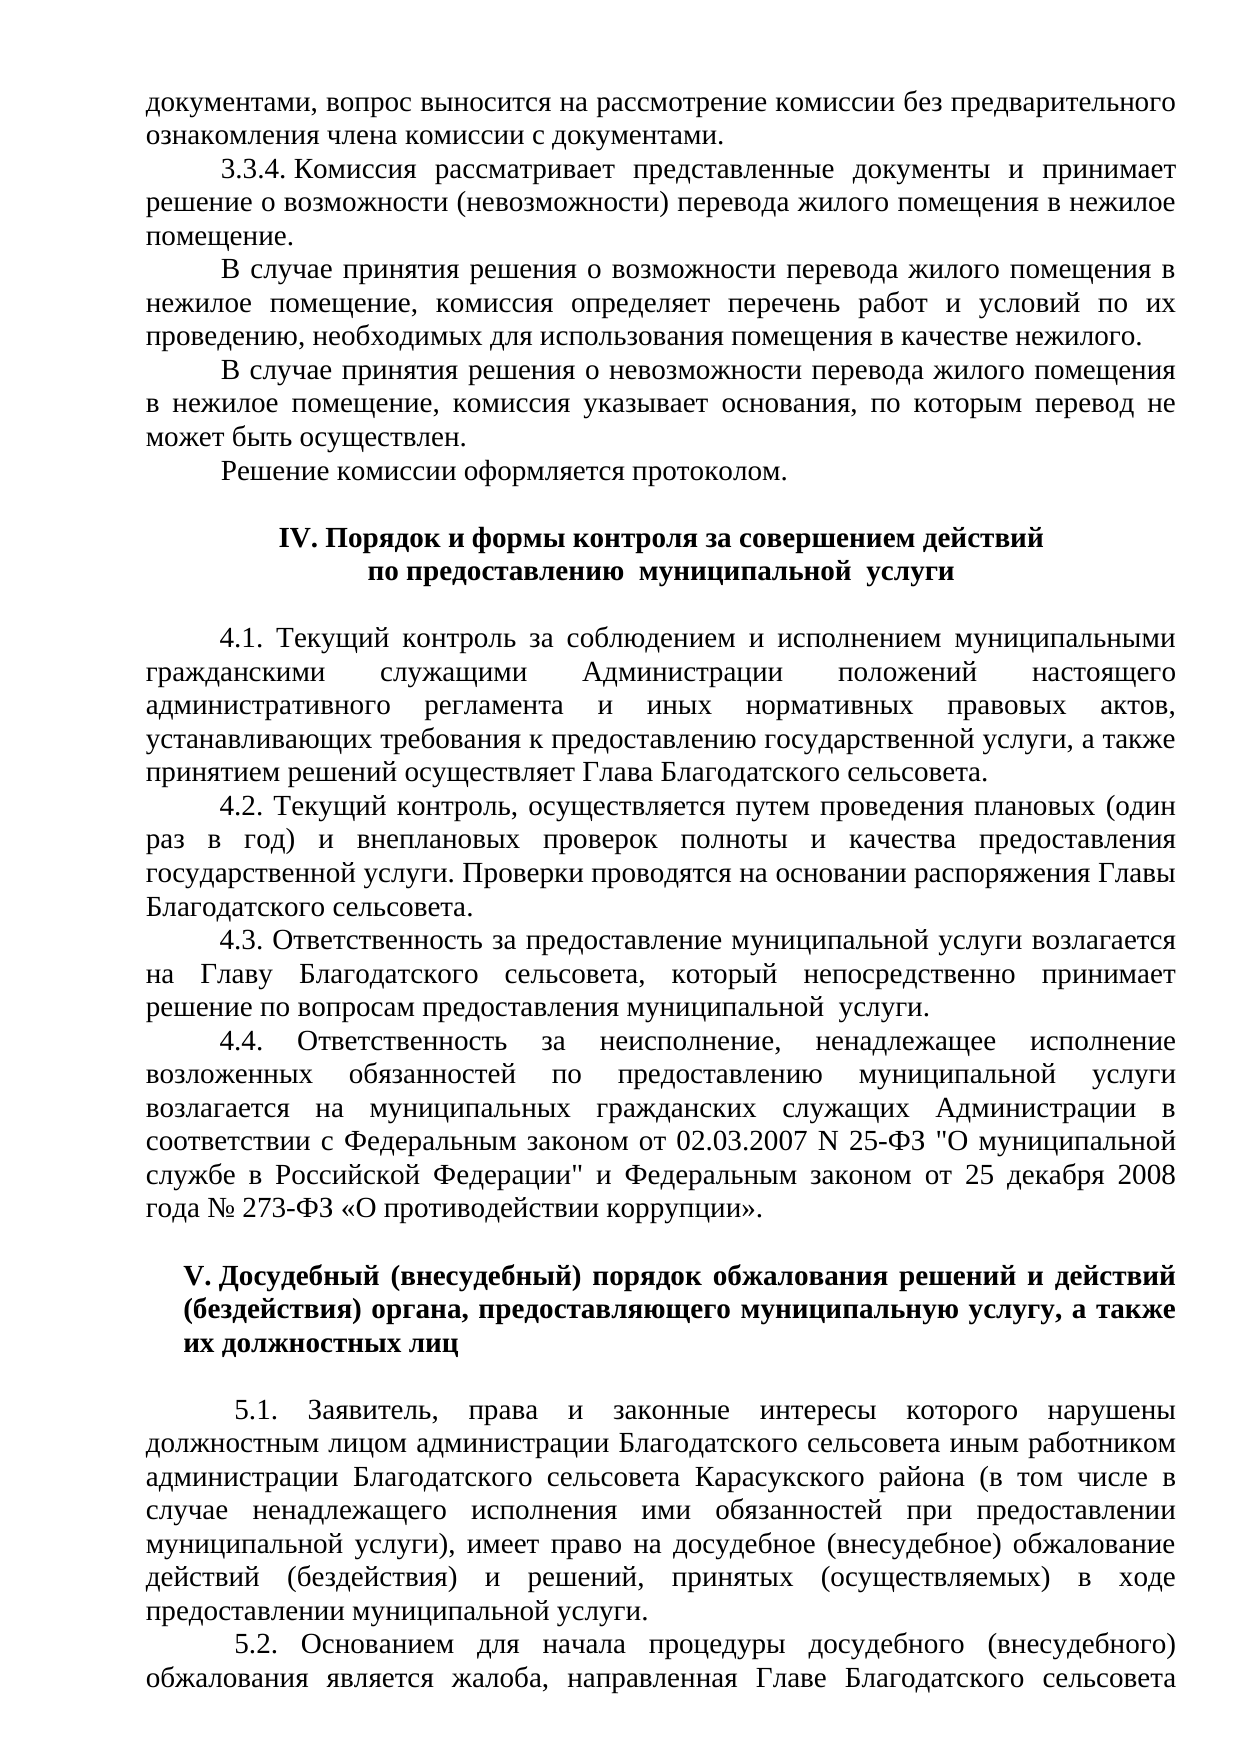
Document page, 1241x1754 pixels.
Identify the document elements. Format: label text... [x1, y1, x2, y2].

text В случае принятия решения о возможности перевода жилого помещения в нежилое помещение, комиссия определяет перечень работ и условий по их проведению, необходимых для использования помещения в качестве нежилого. [146, 251, 1177, 352]
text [146, 1627, 1177, 1694]
text 4.4. Ответственность за неисполнение, ненадлежащее исполнение возложенных обязанностей по предоставлению муниципальной услуги возлагается на муниципальных гражданских служащих Администрации в соответствии с Федеральным законом от 02.03.2007 N 25-ФЗ "О муниципальной службе в Российской Федерации" и Федеральным законом от 25 декабря 2008 года № 273-ФЗ «О противодействии коррупции». [146, 1023, 1177, 1224]
text В случае принятия решения о невозможности перевода жилого помещения в нежилое помещение, комиссия указывает основания, по которым перевод не может быть осуществлен. [146, 352, 1177, 453]
text 5.1. Заявитель, права и законные интересы которого нарушены должностным лицом администрации Благодатского сельсовета иным работником администрации Благодатского сельсовета Карасукского района (в том числе в случае ненадлежащего исполнения ими обязанностей при предоставлении муниципальной услуги), имеет право на досудебное (внесудебное) обжалование действий (бездействия) и решений, принятых (осуществляемых) в ходе предоставлении муниципальной услуги. [146, 1392, 1177, 1627]
text 4.2. Текущий контроль, осуществляется путем проведения плановых (один раз в год) и внеплановых проверок полноты и качества предоставления государственной услуги. Проверки проводятся на основании распоряжения Главы Благодатского сельсовета. [146, 788, 1177, 922]
text 4.1. Текущий контроль за соблюдением и исполнением муниципальными гражданскими служащими Администрации положений настоящего административного регламента и иных нормативных правовых актов, устанавливающих требования к предоставлению государственной услуги, а также принятием решений осуществляет Глава Благодатского сельсовета. [146, 620, 1177, 788]
text 3.3.4. Комиссия рассматривает представленные документы и принимает решение о возможности (невозможности) перевода жилого помещения в нежилое помещение. [146, 151, 1177, 251]
text по предоставлению муниципальной услуги [146, 553, 1177, 587]
text Решение комиссии оформляется протоколом. [146, 453, 1177, 486]
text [146, 84, 1177, 151]
text V. Досудебный (внесудебный) порядок обжалования решений и действий (бездействия) органа, предоставляющего муниципальную услугу, а также их должностных лиц [183, 1258, 1177, 1358]
text 4.3. Ответственность за предоставление муниципальной услуги возлагается на Главу Благодатского сельсовета, который непосредственно принимает решение по вопросам предоставления муниципальной услуги. [146, 922, 1177, 1023]
text IV. Порядок и формы контроля за совершением действий [146, 520, 1177, 553]
